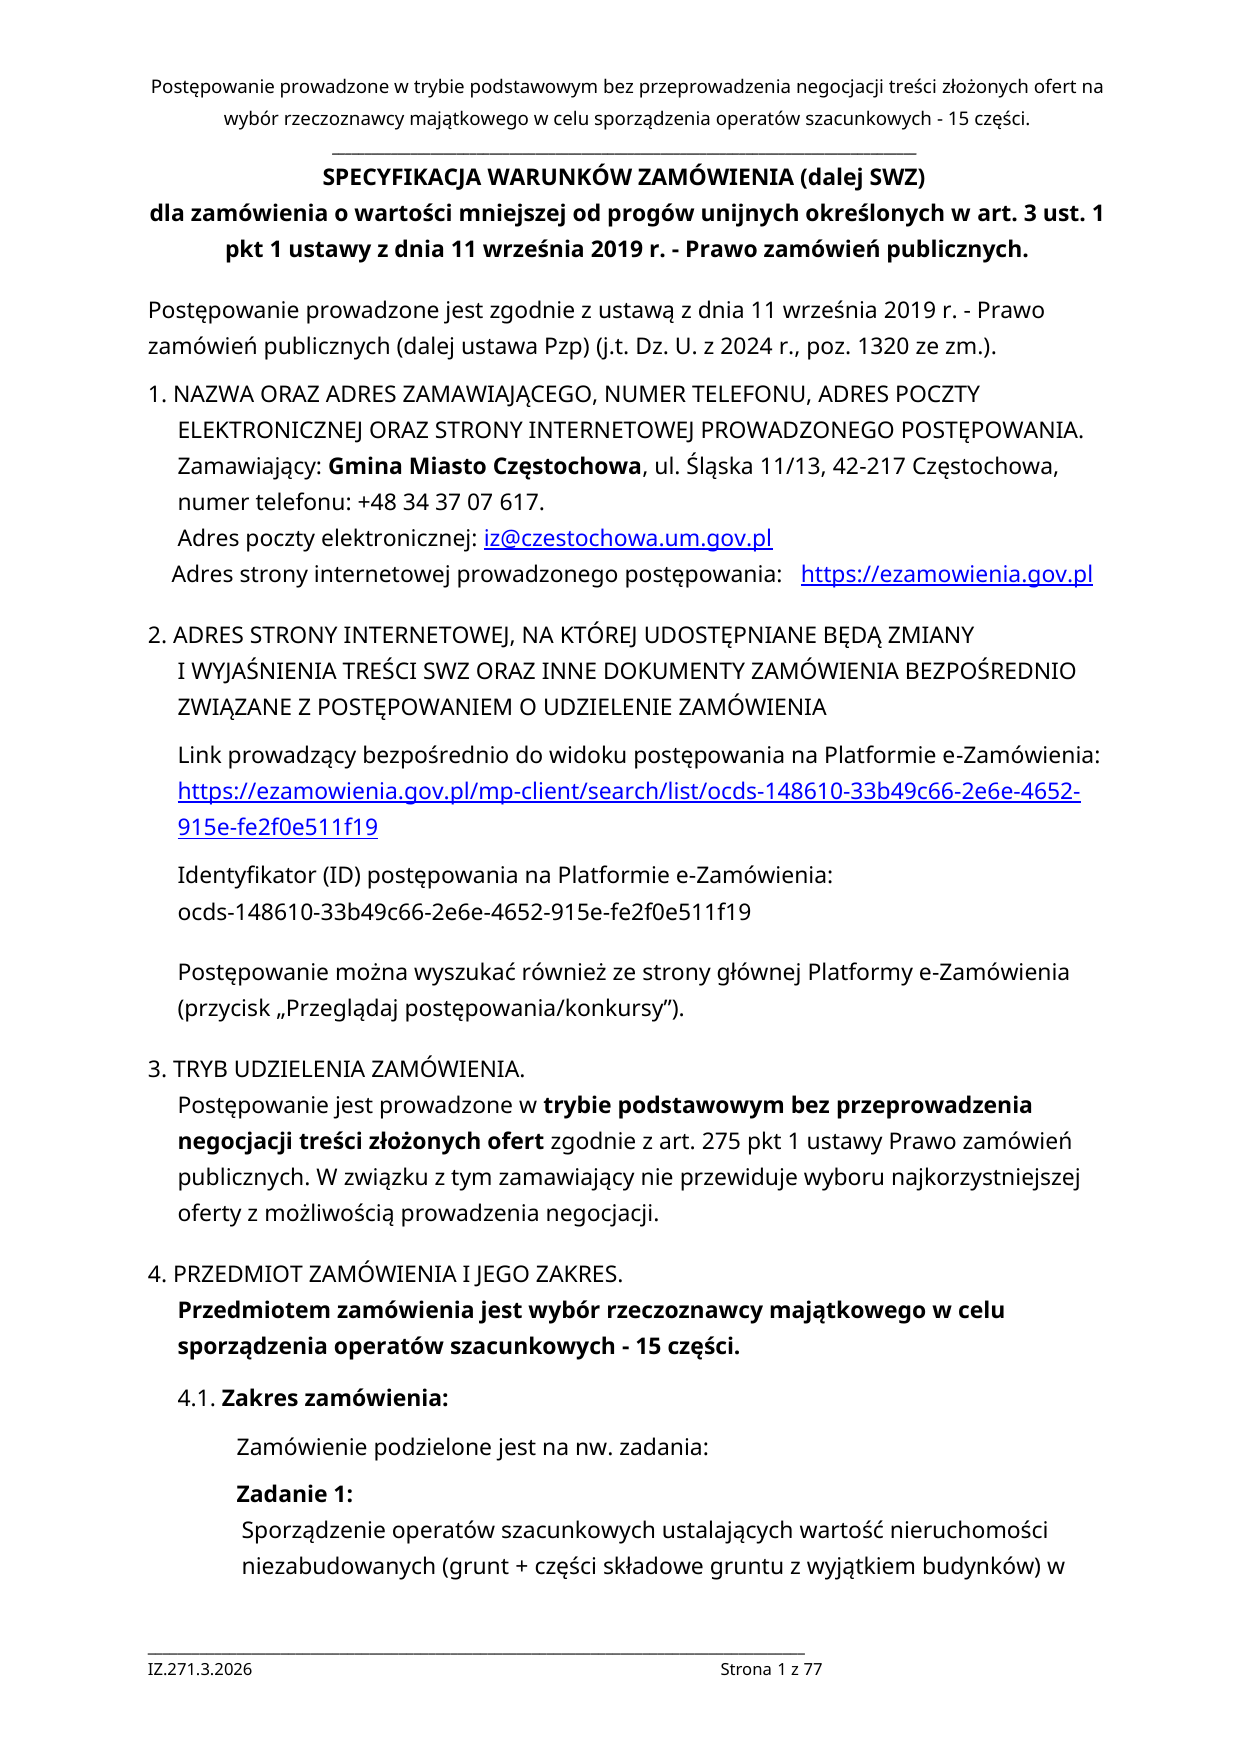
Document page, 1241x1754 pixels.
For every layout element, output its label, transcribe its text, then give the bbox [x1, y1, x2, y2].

text Postępowanie prowadzone jest zgodnie z ustawą z dnia 11 września 2019 r. - Prawo zamówień publicznych (dalej ustawa Pzp) (j.t. Dz. U. z 2024 r., poz. 1320 ze zm.). [148, 294, 1106, 361]
text Adres strony internetowej prowadzonego postępowania: https://ezamowienia.gov.pl [153, 558, 1106, 589]
text Zamawiający: Gmina Miasto Częstochowa, ul. Śląska 11/13, 42-217 Częstochowa, numer telefonu: +48 34 37 07 617. [177, 450, 1106, 517]
text Postępowanie można wyszukać również ze strony głównej Platformy e-Zamówienia (przycisk „Przeglądaj postępowania/konkursy”). [177, 956, 1106, 1023]
text Zadanie 1: [236, 1478, 1106, 1509]
text 4.1. Zakres zamówienia: [177, 1382, 1106, 1414]
text 4. PRZEDMIOT ZAMÓWIENIA I JEGO ZAKRES. [148, 1258, 1106, 1289]
text Postępowanie jest prowadzone w trybie podstawowym bez przeprowadzenia negocjacji treści złożonych ofert zgodnie z art. 275 pkt 1 ustawy Prawo zamówień publicznych. W związku z tym zamawiający nie przewiduje wyboru najkorzystniejszej oferty z możliwością prowadzenia negocjacji. [177, 1089, 1106, 1228]
text 1. NAZWA ORAZ ADRES ZAMAWIAJĄCEGO, NUMER TELEFONU, ADRES POCZTY ELEKTRONICZNEJ ORAZ STRONY INTERNETOWEJ PROWADZONEGO POSTĘPOWANIA. [148, 378, 1106, 445]
text Adres poczty elektronicznej: iz@czestochowa.um.gov.pl [177, 522, 1106, 553]
text ocds-148610-33b49c66-2e6e-4652-915e-fe2f0e511f19 [177, 895, 1106, 927]
text Zamówienie podzielone jest na nw. zadania: [236, 1431, 1106, 1462]
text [241, 1514, 1106, 1581]
text SPECYFIKACJA WARUNKÓW ZAMÓWIENIA (dalej SWZ) dla zamówienia o wartości mniejszej od progów unijnych określonych w art. 3 ust. 1 pkt 1 ustawy z dnia 11 września 2019 r. - Prawo zamówień publicznych. [148, 161, 1106, 264]
text 2. ADRES STRONY INTERNETOWEJ, NA KTÓREJ UDOSTĘPNIANE BĘDĄ ZMIANY I WYJAŚNIENIA TREŚCI SWZ ORAZ INNE DOKUMENTY ZAMÓWIENIA BEZPOŚREDNIO ZWIĄZANE Z POSTĘPOWANIEM O UDZIELENIE ZAMÓWIENIA [148, 619, 1106, 722]
text Przedmiotem zamówienia jest wybór rzeczoznawcy majątkowego w celu sporządzenia operatów szacunkowych - 15 części. [177, 1294, 1106, 1361]
text 3. TRYB UDZIELENIA ZAMÓWIENIA. [148, 1053, 1106, 1084]
text Link prowadzący bezpośrednio do widoku postępowania na Platformie e-Zamówienia: https://ezamowienia.gov.pl/mp-client/search/list/ocds-148610-33b49c66-2e6e-4652-915e-fe2f0e511f19 [177, 739, 1106, 842]
text Identyfikator (ID) postępowania na Platformie e-Zamówienia: [177, 859, 1106, 891]
